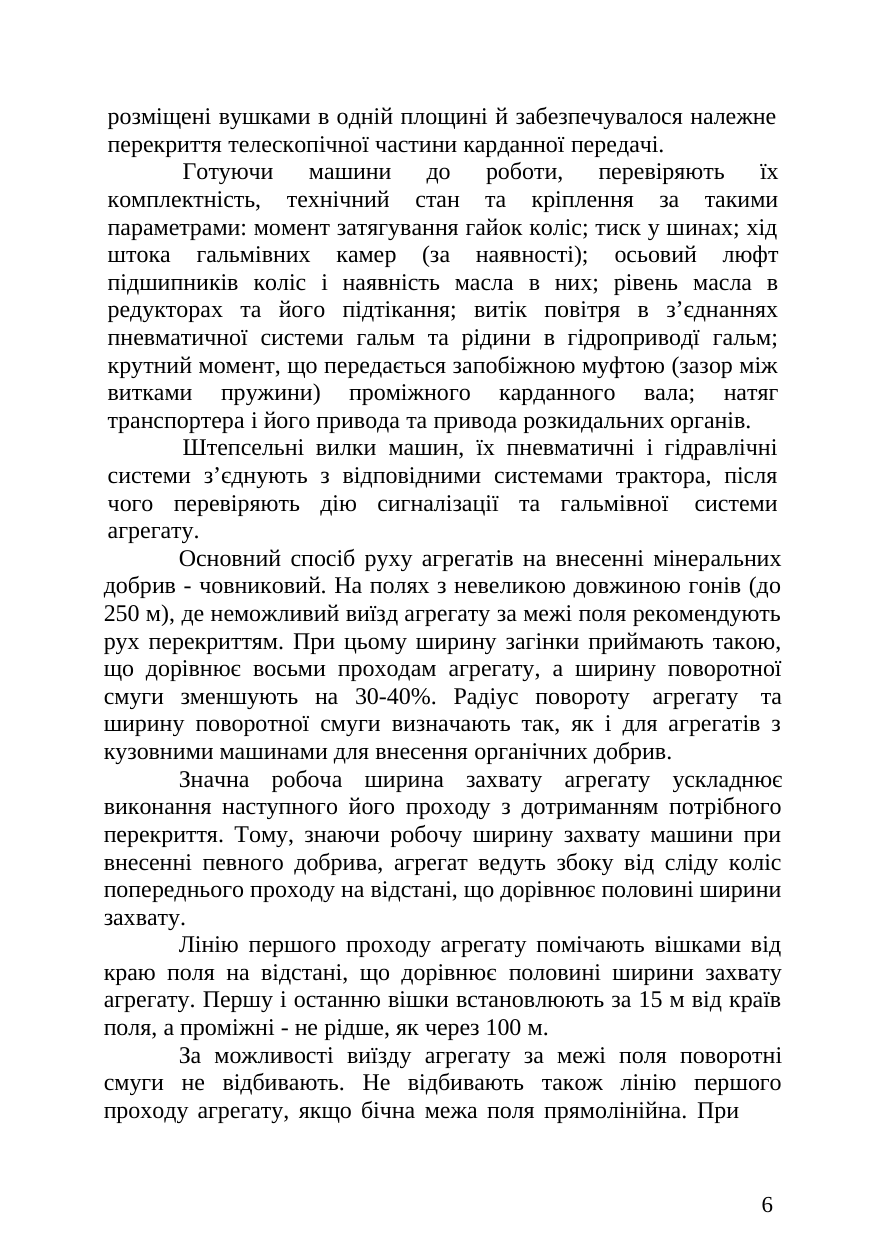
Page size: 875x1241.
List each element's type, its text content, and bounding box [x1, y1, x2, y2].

text Лінію першого проходу агрегату помічають вішками від краю поля на відстані, що дорівнює половині ширини захвату агрегату. Першу і останню вішки встановлюють за 15 м від країв поля, а проміжні - не рідше, як через 100 м. [103, 930, 782, 1041]
text Штепсельні вилки машин, їх пневматичні і гідравлічні системи з’єднують з відповідними системами трактора, після чого перевіряють дію сигналізації та гальмівної системи агрегату. [107, 433, 778, 544]
text Основний спосіб руху агрегатів на внесенні мінеральних добрив - човниковий. На полях з невеликою довжиною гонів (до 250 м), де неможливий виїзд агрегату за межі поля рекомендують рух перекриттям. При цьому ширину загінки приймають такою, що дорівнює восьми проходам агрегату, а ширину поворотної смуги зменшують на 30-40%. Радіус повороту агрегату та ширину поворотної смуги визначають так, як і для агрегатів з кузовними машинами для внесення органічних добрив. [103, 544, 782, 765]
text Значна робоча ширина захвату агрегату ускладнює виконання наступного його проходу з дотриманням потрібного перекриття. Тому, знаючи робочу ширину захвату машини при внесенні певного добрива, агрегат ведуть збоку від сліду коліс попереднього проходу на відстані, що дорівнює половині ширини захвату. [103, 765, 782, 930]
text Готуючи машини до роботи, перевіряють їх комплектність, технічний стан та кріплення за такими параметрами: момент затягування гайок коліс; тиск у шинах; хід штока гальмівних камер (за наявності); осьовий люфт підшипників коліс і наявність масла в них; рівень масла в редукторах та його підтікання; витік повітря в з’єднаннях пневматичної системи гальм та рідини в гідроприводї гальм; крутний момент, що передається запобіжною муфтою (зазор між витками пружини) проміжного карданного вала; натяг транспортера і його привода та привода розкидальних органів. [107, 157, 778, 433]
text За можливості виїзду агрегату за межі поля поворотні смуги не відбивають. Не відбивають також лінію першого проходу агрегату, якщо бічна межа поля прямолінійна. При [103, 1041, 782, 1123]
text розміщені вушками в одній площині й забезпечувалося належне перекриття телескопічної частини карданної передачі. [107, 102, 777, 157]
